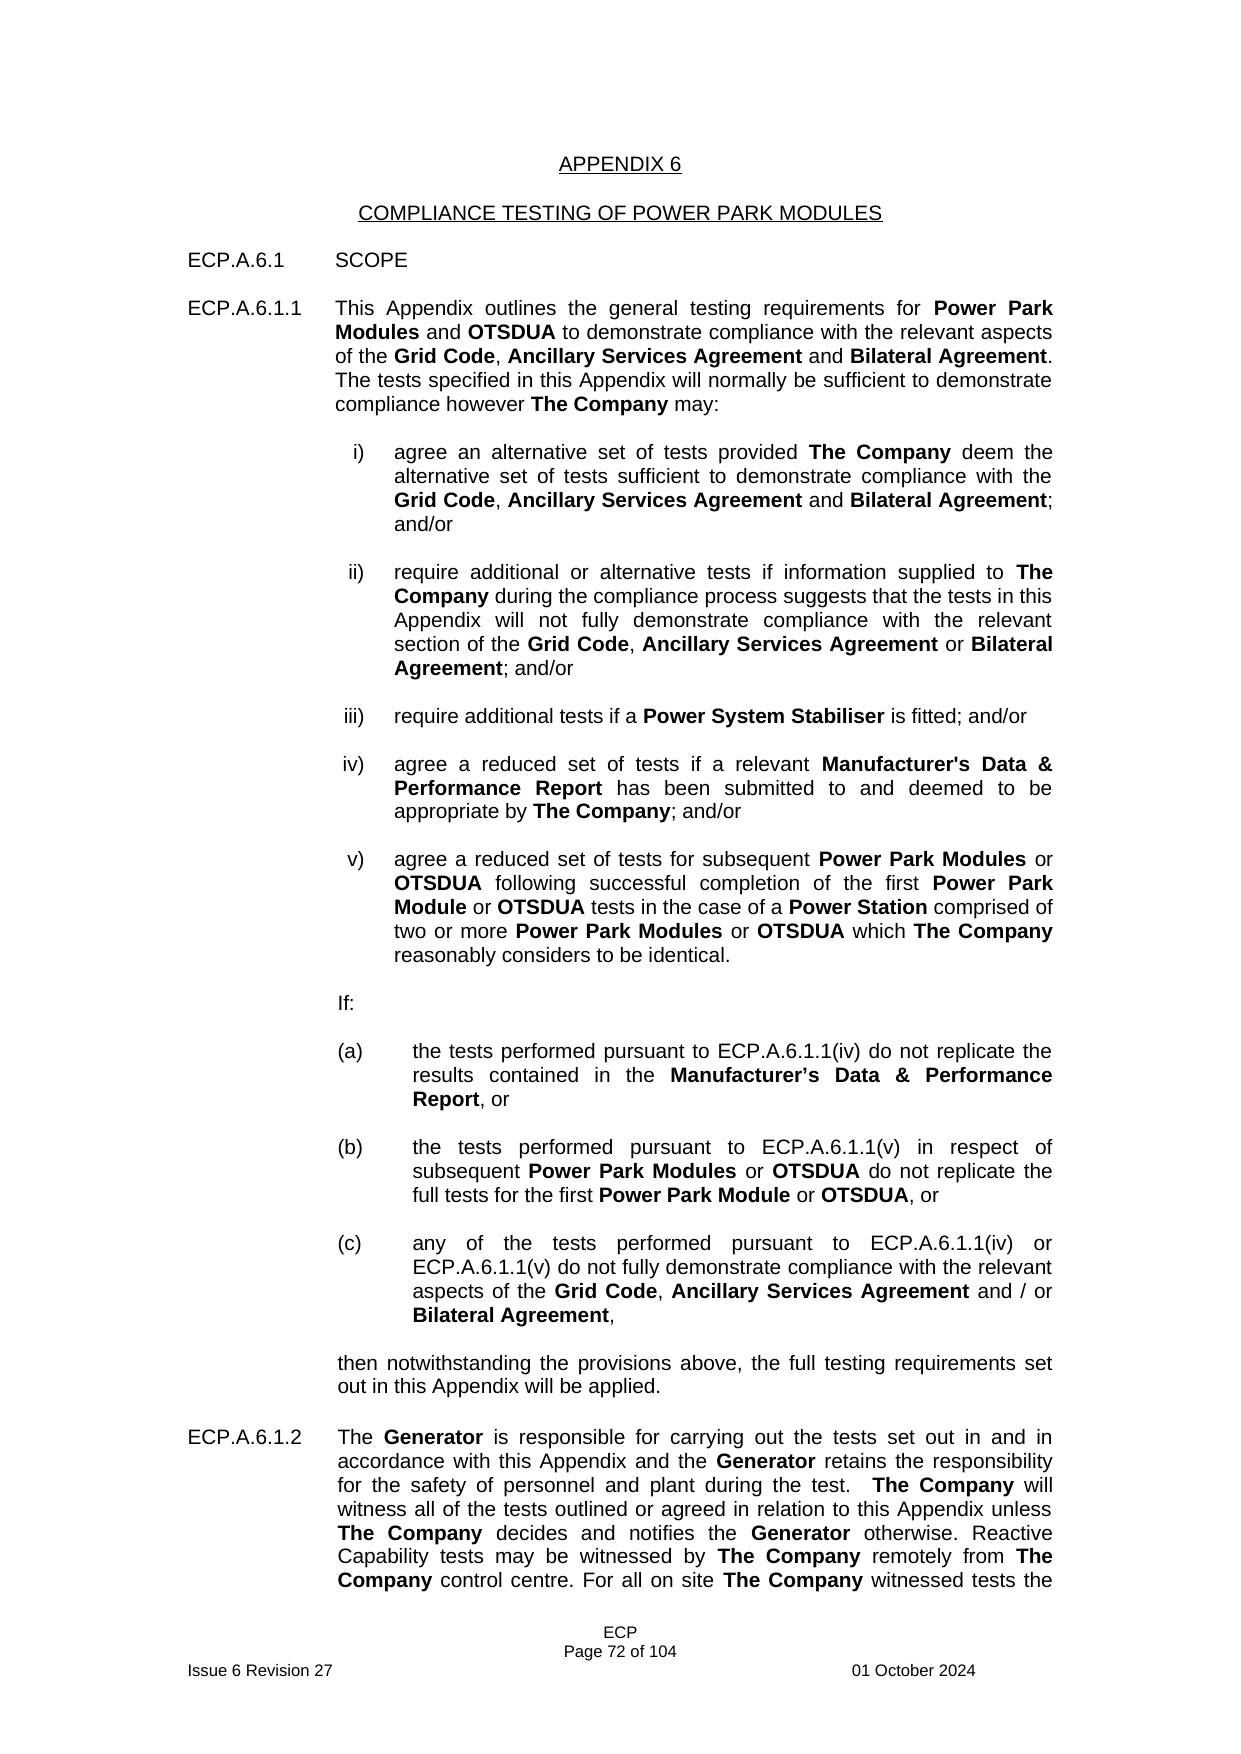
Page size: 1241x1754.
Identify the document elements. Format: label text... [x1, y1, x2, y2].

list agree a reduced set of tests for subsequent Power Park Modules or OTSDUA following successful completion of the first Power Park Module or OTSDUA tests in the case of a Power Station comprised of two or more Power Park Modules or OTSDUA which The Company reasonably considers to be identical. [364, 847, 1053, 967]
text then notwithstanding the provisions above, the full testing requirements set out in this Appendix will be applied. [337, 1350, 1053, 1398]
text (b) the tests performed pursuant to ECP.A.6.1.1(v) in respect of subsequent Power Park Modules or OTSDUA do not replicate the full tests for the first Power Park Module or OTSDUA, or [337, 1135, 1053, 1207]
text If: [337, 991, 1053, 1015]
list require additional or alternative tests if information supplied to The Company during the compliance process suggests that the tests in this Appendix will not fully demonstrate compliance with the relevant section of the Grid Code, Ancillary Services Agreement or Bilateral Agreement; and/or [364, 560, 1053, 679]
list require additional tests if a Power System Stabiliser is fitted; and/or [364, 703, 1053, 727]
list agree an alternative set of tests provided The Company deem the alternative set of tests sufficient to demonstrate compliance with the Grid Code, Ancillary Services Agreement and Bilateral Agreement; and/or [364, 440, 1053, 536]
text (a) the tests performed pursuant to ECP.A.6.1.1(iv) do not replicate the results contained in the Manufacturer’s Data & Performance Report, or [337, 1039, 1053, 1111]
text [187, 1424, 1053, 1592]
text ECP.A.6.1.1 This Appendix outlines the general testing requirements for Power Park Modules and OTSDUA to demonstrate compliance with the relevant aspects of the Grid Code, Ancillary Services Agreement and Bilateral Agreement. The tests specified in this Appendix will normally be sufficient to demonstrate compliance however The Company may: [187, 296, 1053, 416]
text ECP.A.6.1 SCOPE [187, 248, 1053, 272]
text (c) any of the tests performed pursuant to ECP.A.6.1.1(iv) or ECP.A.6.1.1(v) do not fully demonstrate compliance with the relevant aspects of the Grid Code, Ancillary Services Agreement and / or Bilateral Agreement, [337, 1231, 1053, 1326]
subtitle APPENDIX 6 [187, 150, 1053, 176]
subtitle COMPLIANCE TESTING OF POWER PARK MODULES [187, 200, 1053, 224]
list agree a reduced set of tests if a relevant Manufacturer's Data & Performance Report has been submitted to and deemed to be appropriate by The Company; and/or [364, 751, 1053, 823]
